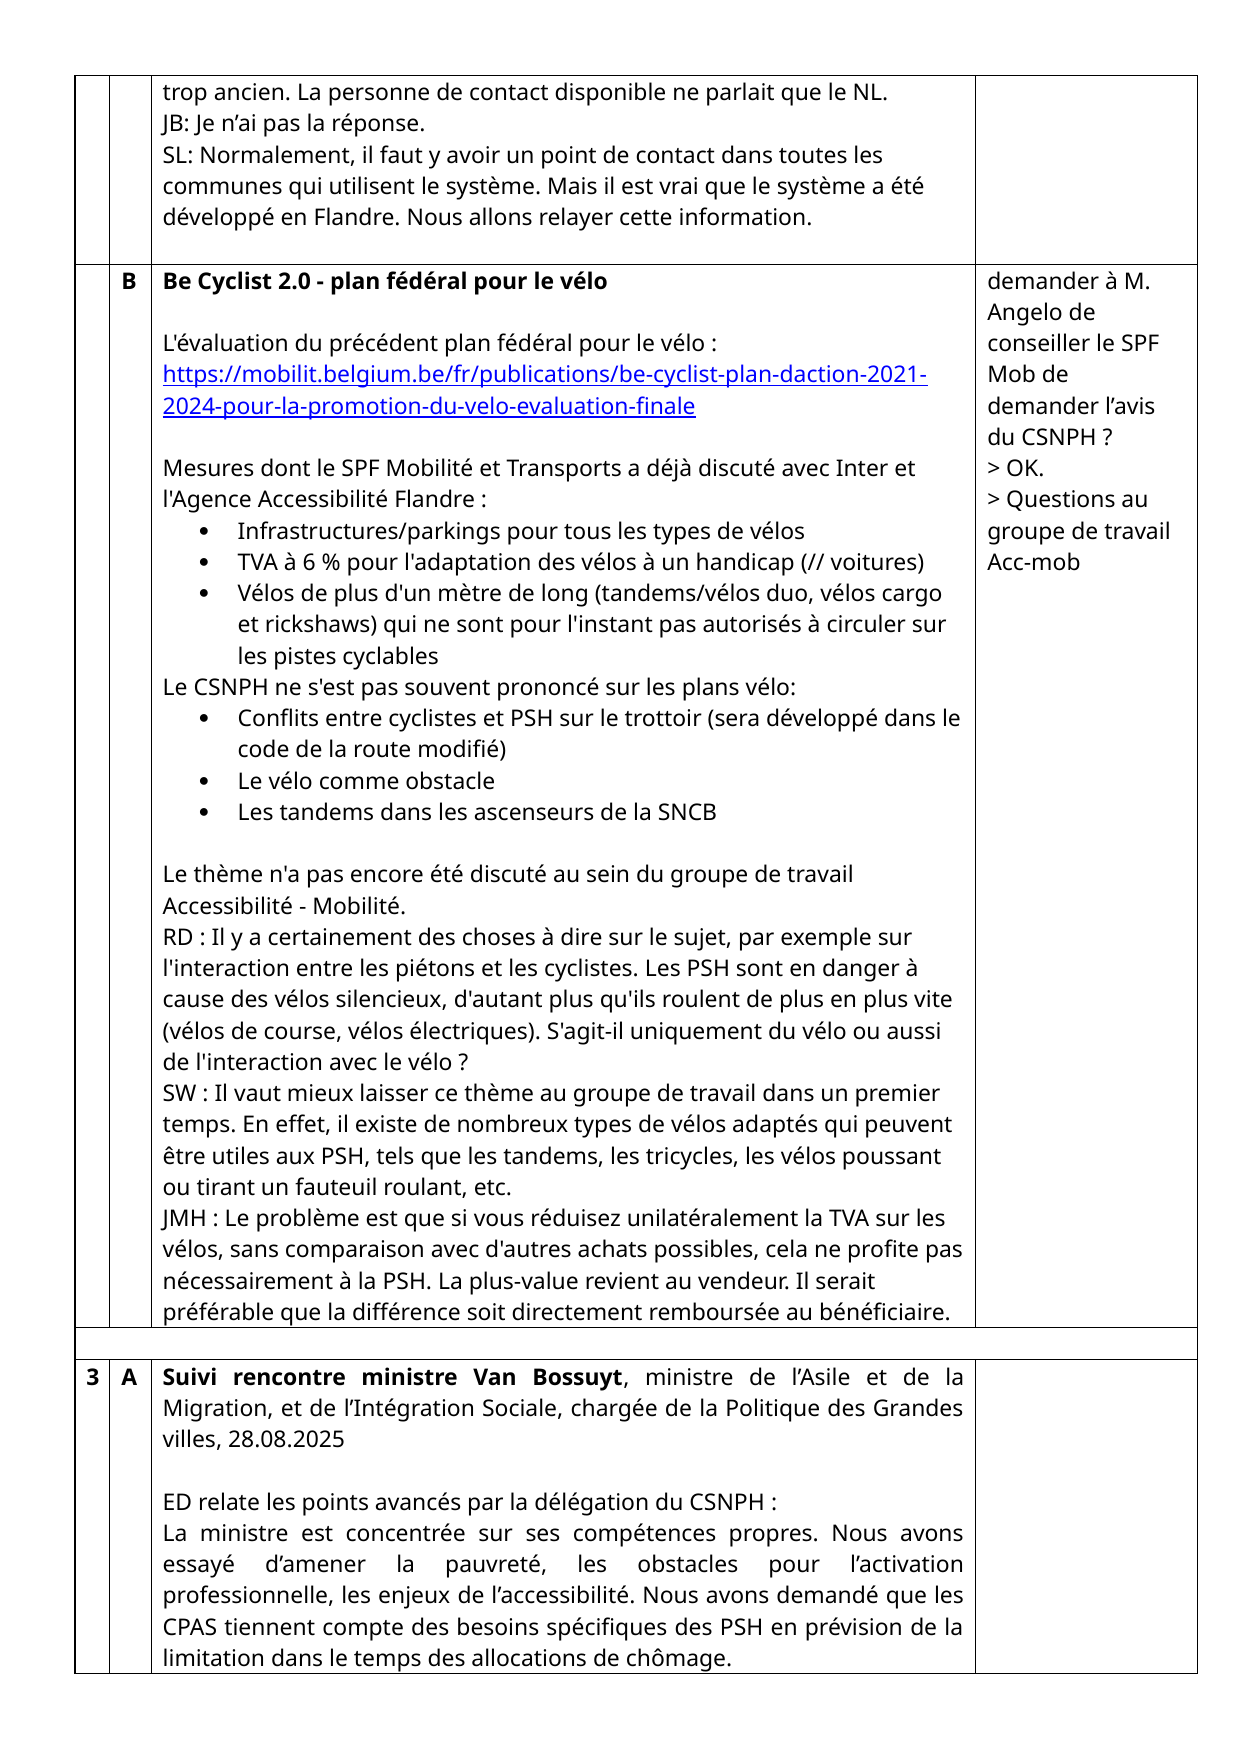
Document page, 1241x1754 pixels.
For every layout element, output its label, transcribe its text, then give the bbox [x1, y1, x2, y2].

table_cell A [110, 76, 151, 263]
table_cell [152, 76, 975, 263]
table_cell 2 [76, 76, 109, 263]
table_cell [976, 1360, 1197, 1673]
table_cell 3 [76, 1360, 109, 1673]
table_cell [76, 265, 109, 1327]
table_cell B [110, 265, 151, 1327]
table_cell [76, 1328, 1197, 1359]
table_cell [976, 76, 1197, 263]
table_cell demander à M. Angelo de conseiller le SPF Mob de demander l’avis du CSNPH ? > OK. > Questions au groupe de travail Acc-mob [976, 265, 1197, 1327]
table_cell Be Cyclist 2.0 - plan fédéral pour le vélo L'évaluation du précédent plan fédéral pour le vélo : https://mobilit.belgium.be/fr/publications/be-cyclist-plan-daction-2021-2024-pour-la-promotion-du-velo-evaluation-finale Mesures dont le SPF Mobilité et Transports a déjà discuté avec Inter et l'Agence Accessibilité Flandre : Infrastructures/parkings pour tous les types de vélos TVA à 6 % pour l'adaptation des vélos à un handicap (// voitures) Vélos de plus d'un mètre de long (tandems/vélos duo, vélos cargo et rickshaws) qui ne sont pour l'instant pas autorisés à circuler sur les pistes cyclables Le CSNPH ne s'est pas souvent prononcé sur les plans vélo: Conflits entre cyclistes et PSH sur le trottoir (sera développé dans le code de la route modifié) Le vélo comme obstacle Les tandems dans les ascenseurs de la SNCB Le thème n'a pas encore été discuté au sein du groupe de travail Accessibilité - Mobilité. RD : Il y a certainement des choses à dire sur le sujet, par exemple sur l'interaction entre les piétons et les cyclistes. Les PSH sont en danger à cause des vélos silencieux, d'autant plus qu'ils roulent de plus en plus vite (vélos de course, vélos électriques). S'agit-il uniquement du vélo ou aussi de l'interaction avec le vélo ? SW : Il vaut mieux laisser ce thème au groupe de travail dans un premier temps. En effet, il existe de nombreux types de vélos adaptés qui peuvent être utiles aux PSH, tels que les tandems, les tricycles, les vélos poussant ou tirant un fauteuil roulant, etc. JMH : Le problème est que si vous réduisez unilatéralement la TVA sur les vélos, sans comparaison avec d'autres achats possibles, cela ne profite pas nécessairement à la PSH. La plus-value revient au vendeur. Il serait préférable que la différence soit directement remboursée au bénéficiaire. [152, 265, 975, 1327]
table_cell A [110, 1360, 151, 1673]
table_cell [152, 1360, 975, 1673]
